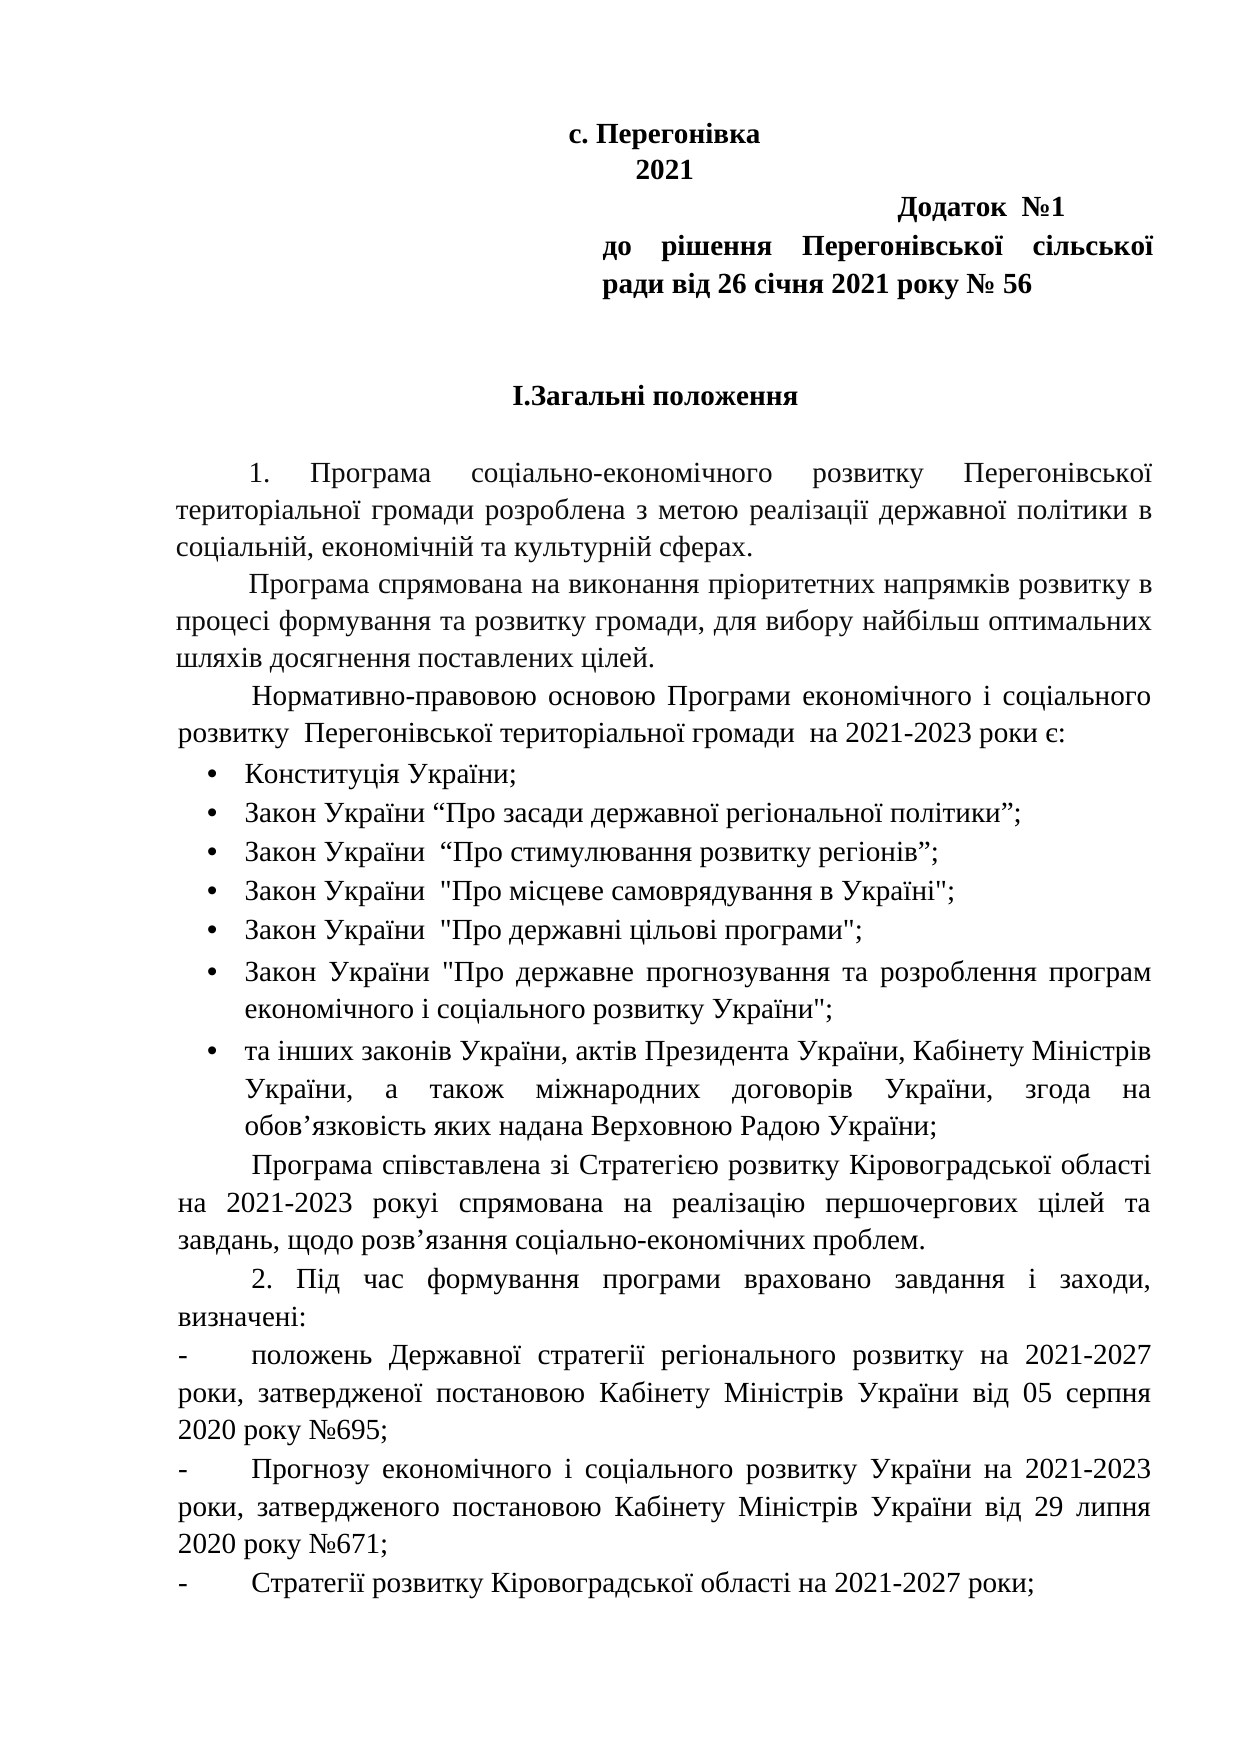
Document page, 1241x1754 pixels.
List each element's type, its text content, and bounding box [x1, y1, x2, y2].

list Закон України “Про засади державної регіональної політики”; [207, 795, 1152, 829]
list положень Державної стратегії регіонального розвитку на 2021-2027 роки, затвердженої постановою Кабінету Міністрів України від 05 серпня 2020 року №695; [178, 1337, 1152, 1446]
text с. Перегонівка [247, 116, 1081, 149]
text Програма співставлена зі Стратегією розвитку Кіровоградської області на 2021-2023 рокуі спрямована на реалізацію першочергових цілей та завдань, щодо розв’язання соціально-економічних проблем. [178, 1147, 1152, 1256]
text 2. Під час формування програми враховано завдання і заходи, визначені: [178, 1261, 1152, 1332]
text Нормативно-правовою основою Програми економічного і соціального розвитку Перегонівської територіальної громади на 2021-2023 роки є: [178, 678, 1152, 749]
list Конституція України; [207, 756, 1152, 790]
list Закон України "Про державні цільові програми"; [207, 912, 1152, 946]
text 1. Програма соціально-економічного розвитку Перегонівської територіальної громади розроблена з метою реалізації державної політики в соціальній, економічній та культурній сферах. [176, 455, 1153, 563]
list та інших законів України, актів Президента України, Кабінету Міністрів України, а також міжнародних договорів України, згода на обов’язковість яких надана Верховною Радою України; [207, 1033, 1152, 1142]
text Програма спрямована на виконання пріоритетних напрямків розвитку в процесі формування та розвитку громади, для вибору найбільш оптимальних шляхів досягнення поставлених цілей. [176, 566, 1153, 674]
text до рішення Перегонівської сільської ради від 26 січня 2021 року № 56 [602, 228, 1153, 299]
text І.Загальні положення [177, 378, 1155, 411]
text 2021 [247, 152, 1081, 186]
subtitle Додаток №1 [247, 189, 1065, 222]
list Закон України "Про місцеве самоврядування в Україні"; [207, 873, 1152, 907]
list Закон України “Про стимулювання розвитку регіонів”; [207, 834, 1152, 868]
list Стратегії розвитку Кіровоградської області на 2021-2027 роки; [178, 1565, 1152, 1599]
list Закон України "Про державне прогнозування та розроблення програм економічного і соціального розвитку України"; [207, 954, 1152, 1025]
list Прогнозу економічного і соціального розвитку України на 2021-2023 роки, затвердженого постановою Кабінету Міністрів України від 29 липня 2020 року №671; [178, 1451, 1152, 1560]
